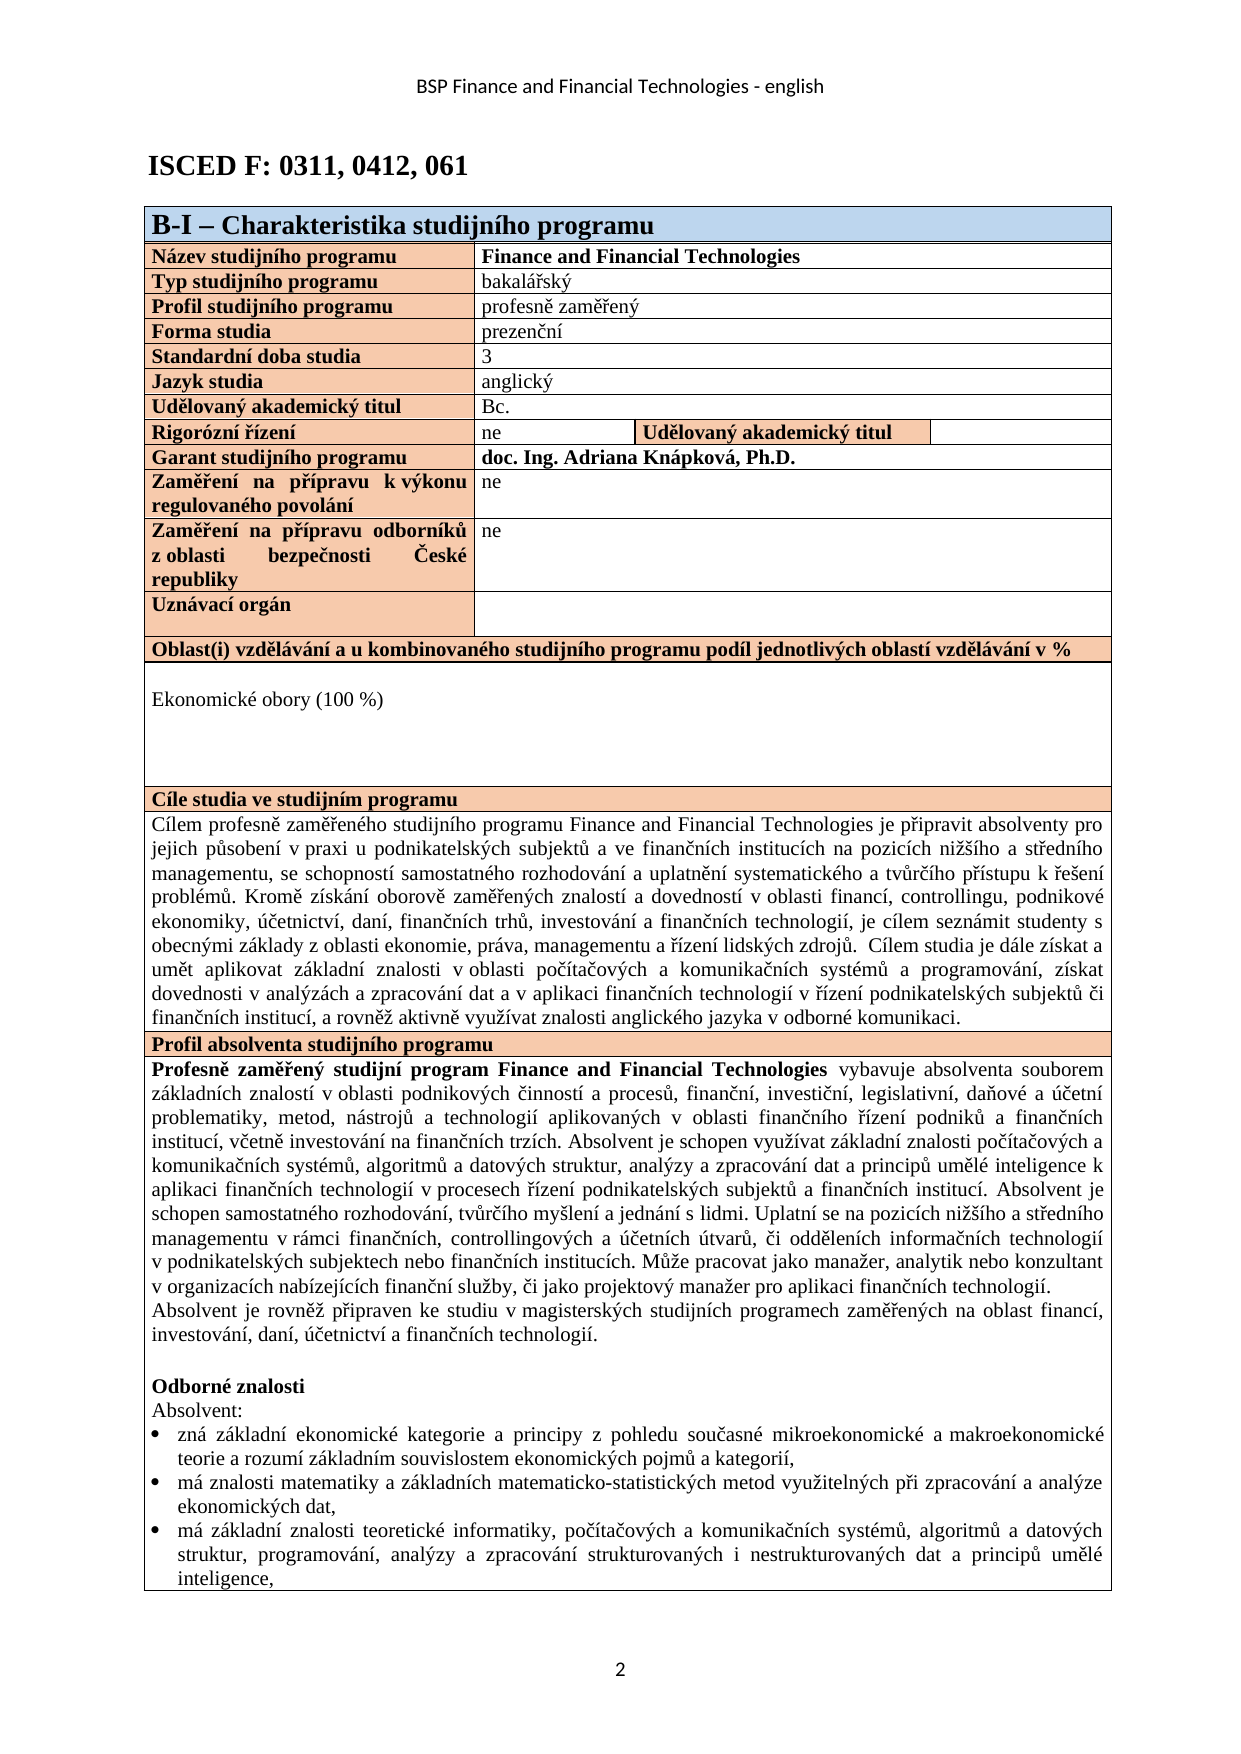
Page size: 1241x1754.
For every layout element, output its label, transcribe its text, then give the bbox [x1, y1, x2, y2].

table_cell Jazyk studia [145, 369, 474, 393]
table_cell prezenční [475, 319, 1111, 343]
table_cell Standardní doba studia [145, 344, 474, 368]
table_cell 3 [475, 344, 1111, 368]
table_cell ne [475, 470, 1111, 517]
table_cell ne [475, 519, 1111, 591]
table_cell profesně zaměřený [475, 294, 1111, 318]
text ISCED F: 0311, 0412, 061 [148, 148, 1093, 181]
table_cell Bc. [475, 395, 1111, 418]
table_cell anglický [475, 369, 1111, 393]
table_cell Typ studijního programu [145, 269, 474, 293]
table_cell Zaměření na přípravu odborníků z oblasti bezpečnosti České republiky [145, 519, 474, 591]
table_cell Oblast(i) vzdělávání a u kombinovaného studijního programu podíl jednotlivých oblastí vzdělávání v % [145, 637, 1111, 661]
table_cell ne [475, 420, 634, 444]
table_cell Forma studia [145, 319, 474, 343]
table_cell Profil studijního programu [145, 294, 474, 318]
table_cell doc. Ing. Adriana Knápková, Ph.D. [475, 445, 1111, 469]
table_cell Cíle studia ve studijním programu [145, 787, 1111, 811]
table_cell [145, 1057, 1111, 1590]
table_cell Zaměření na přípravu k výkonu regulovaného povolání [145, 470, 474, 517]
table_cell Ekonomické obory (100 %) [145, 663, 1111, 786]
table_cell [931, 420, 1111, 444]
table_cell Garant studijního programu [145, 445, 474, 469]
table_header B-I – Charakteristika studijního programu [145, 207, 1111, 241]
table_cell Udělovaný akademický titul [636, 420, 930, 444]
table_cell Udělovaný akademický titul [145, 395, 474, 418]
table_cell [475, 592, 1111, 636]
table_cell Název studijního programu [145, 244, 474, 268]
table_cell bakalářský [475, 269, 1111, 293]
table_cell Cílem profesně zaměřeného studijního programu Finance and Financial Technologies je připravit absolventy pro jejich působení v praxi u podnikatelských subjektů a ve finančních institucích na pozicích nižšího a středního managementu, se schopností samostatného rozhodování a uplatnění systematického a tvůrčího přístupu k řešení problémů. Kromě získání oborově zaměřených znalostí a dovedností v oblasti financí, controllingu, podnikové ekonomiky, účetnictví, daní, finančních trhů, investování a finančních technologií, je cílem seznámit studenty s obecnými základy z oblasti ekonomie, práva, managementu a řízení lidských zdrojů. Cílem studia je dále získat a umět aplikovat základní znalosti v oblasti počítačových a komunikačních systémů a programování, získat dovednosti v analýzách a zpracování dat a v aplikaci finančních technologií v řízení podnikatelských subjektů či finančních institucí, a rovněž aktivně využívat znalosti anglického jazyka v odborné komunikaci. [145, 812, 1111, 1031]
table_cell Uznávací orgán [145, 592, 474, 636]
table_cell Profil absolventa studijního programu [145, 1032, 1111, 1056]
table_cell Finance and Financial Technologies [475, 244, 1111, 268]
table_cell Rigorózní řízení [145, 420, 474, 444]
